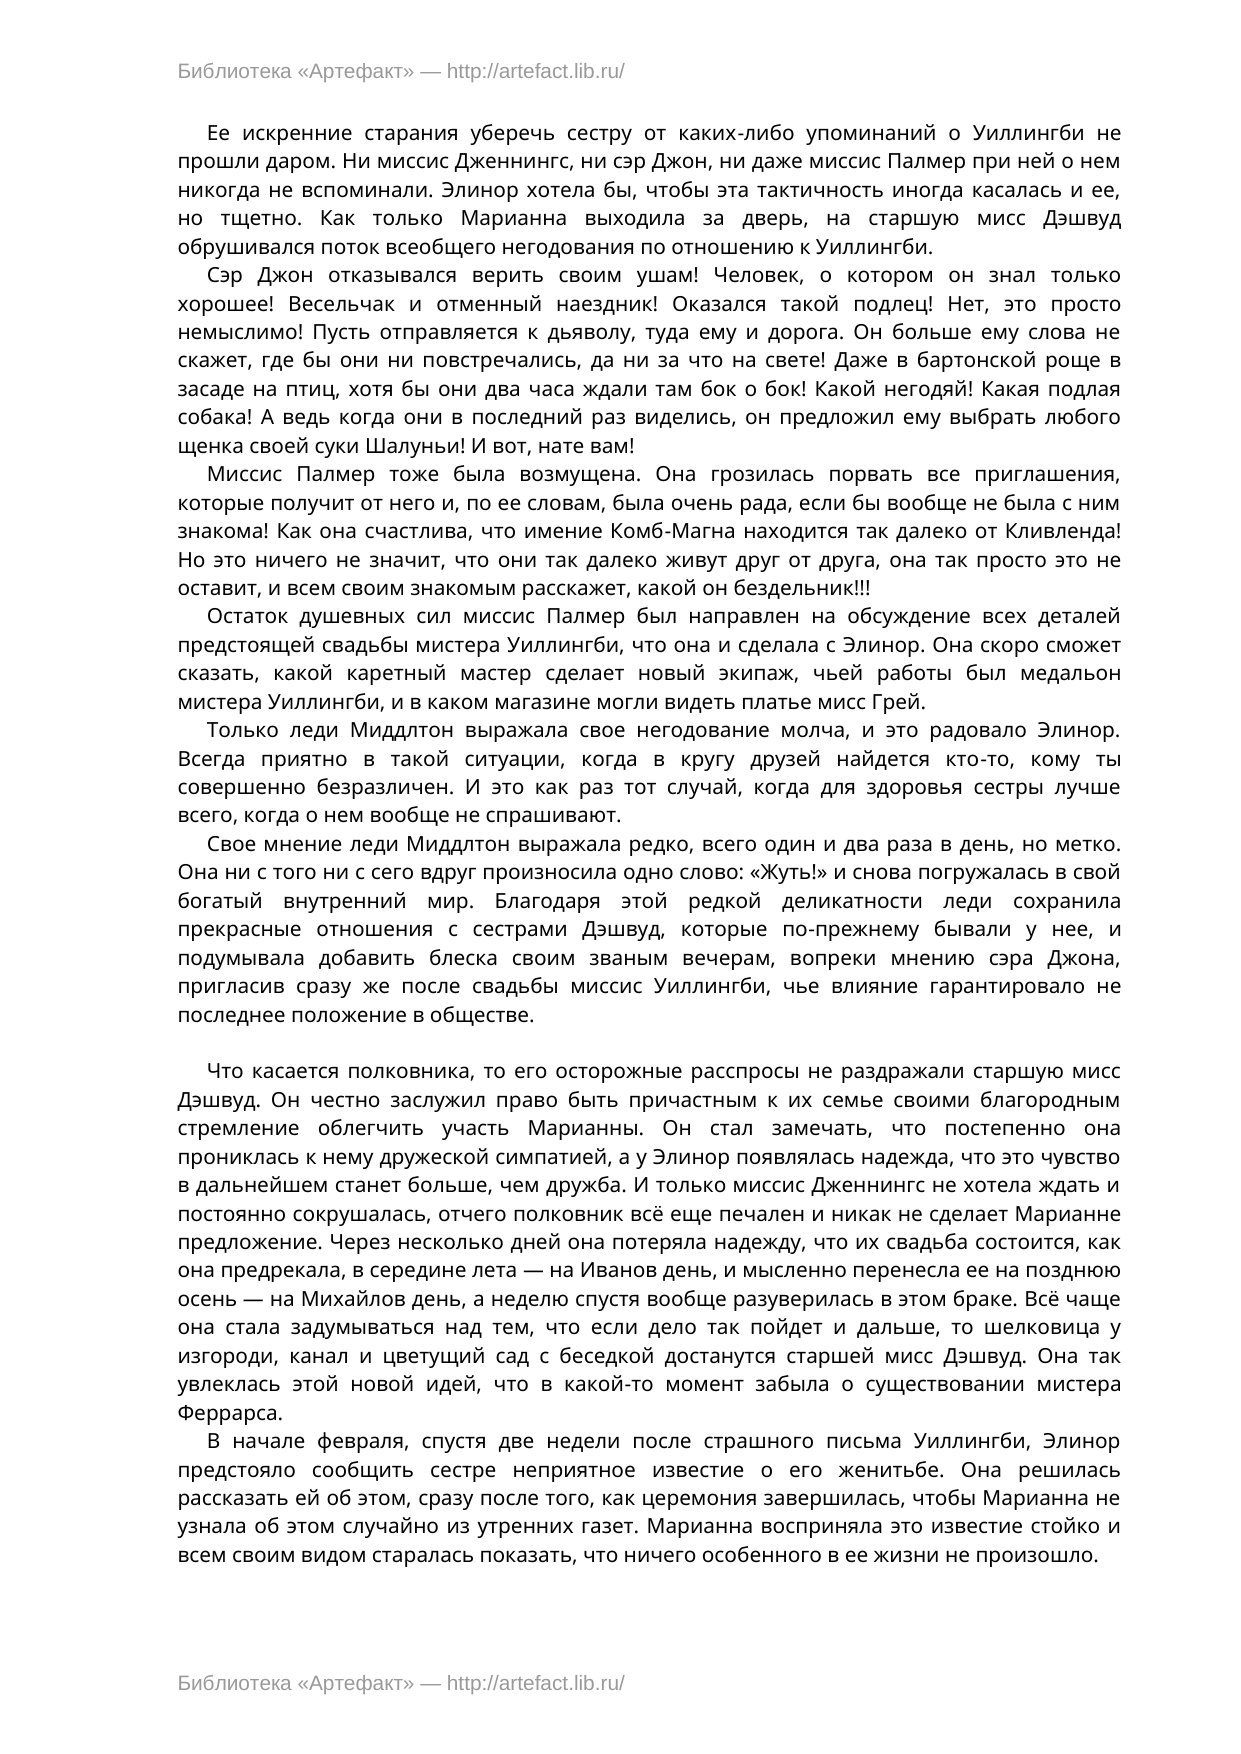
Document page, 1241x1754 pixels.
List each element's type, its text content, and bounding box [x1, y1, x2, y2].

text Что касается полковника, то его осторожные расспросы не раздражали старшую мисс Дэшвуд. Он честно заслужил право быть причастным к их семье своими благородным стремление облегчить участь Марианны. Он стал замечать, что постепенно она прониклась к нему дружеской симпатией, а у Элинор появлялась надежда, что это чувство в дальнейшем станет больше, чем дружба. И только миссис Дженнингс не хотела ждать и постоянно сокрушалась, отчего полковник всё еще печален и никак не сделает Марианне предложение. Через несколько дней она потеряла надежду, что их свадьба состоится, как она предрекала, в середине лета — на Иванов день, и мысленно перенесла ее на позднюю осень — на Михайлов день, а неделю спустя вообще разуверилась в этом браке. Всё чаще она стала задумываться над тем, что если дело так пойдет и дальше, то шелковица у изгороди, канал и цветущий сад с беседкой достанутся старшей мисс Дэшвуд. Она так увлеклась этой новой идей, что в какой-то момент забыла о существовании мистера Феррарса. [177, 1057, 1122, 1426]
text Только леди Миддлтон выражала свое негодование молча, и это радовало Элинор. Всегда приятно в такой ситуации, когда в кругу друзей найдется кто-то, кому ты совершенно безразличен. И это как раз тот случай, когда для здоровья сестры лучше всего, когда о нем вообще не спрашивают. [177, 715, 1122, 829]
text Ее искренние старания уберечь сестру от каких-либо упоминаний о Уиллингби не прошли даром. Ни миссис Дженнингс, ни сэр Джон, ни даже миссис Палмер при ней о нем никогда не вспоминали. Элинор хотела бы, чтобы эта тактичность иногда касалась и ее, но тщетно. Как только Марианна выходила за дверь, на старшую мисс Дэшвуд обрушивался поток всеобщего негодования по отношению к Уиллингби. [177, 118, 1122, 260]
text Свое мнение леди Миддлтон выражала редко, всего один и два раза в день, но метко. Она ни с того ни с сего вдруг произносила одно слово: «Жуть!» и снова погружалась в свой богатый внутренний мир. Благодаря этой редкой деликатности леди сохранила прекрасные отношения с сестрами Дэшвуд, которые по-прежнему бывали у нее, и подумывала добавить блеска своим званым вечерам, вопреки мнению сэра Джона, пригласив сразу же после свадьбы миссис Уиллингби, чье влияние гарантировало не последнее положение в обществе. [177, 829, 1122, 1028]
text Сэр Джон отказывался верить своим ушам! Человек, о котором он знал только хорошее! Весельчак и отменный наездник! Оказался такой подлец! Нет, это просто немыслимо! Пусть отправляется к дьяволу, туда ему и дорога. Он больше ему слова не скажет, где бы они ни повстречались, да ни за что на свете! Даже в бартонской роще в засаде на птиц, хотя бы они два часа ждали там бок о бок! Какой негодяй! Какая подлая собака! А ведь когда они в последний раз виделись, он предложил ему выбрать любого щенка своей суки Шалуньи! И вот, нате вам! [177, 260, 1122, 459]
text Миссис Палмер тоже была возмущена. Она грозилась порвать все приглашения, которые получит от него и, по ее словам, была очень рада, если бы вообще не была с ним знакома! Как она счастлива, что имение Комб-Магна находится так далеко от Кливленда! Но это ничего не значит, что они так далеко живут друг от друга, она так просто это не оставит, и всем своим знакомым расскажет, какой он бездельник!!! [177, 459, 1122, 602]
text Остаток душевных сил миссис Палмер был направлен на обсуждение всех деталей предстоящей свадьбы мистера Уиллингби, что она и сделала с Элинор. Она скоро сможет сказать, какой каретный мастер сделает новый экипаж, чьей работы был медальон мистера Уиллингби, и в каком магазине могли видеть платье мисс Грей. [177, 602, 1122, 715]
text В начале февраля, спустя две недели после страшного письма Уиллингби, Элинор предстояло сообщить сестре неприятное известие о его женитьбе. Она решилась рассказать ей об этом, сразу после того, как церемония завершилась, чтобы Марианна не узнала об этом случайно из утренних газет. Марианна восприняла это известие стойко и всем своим видом старалась показать, что ничего особенного в ее жизни не произошло. [177, 1426, 1122, 1568]
